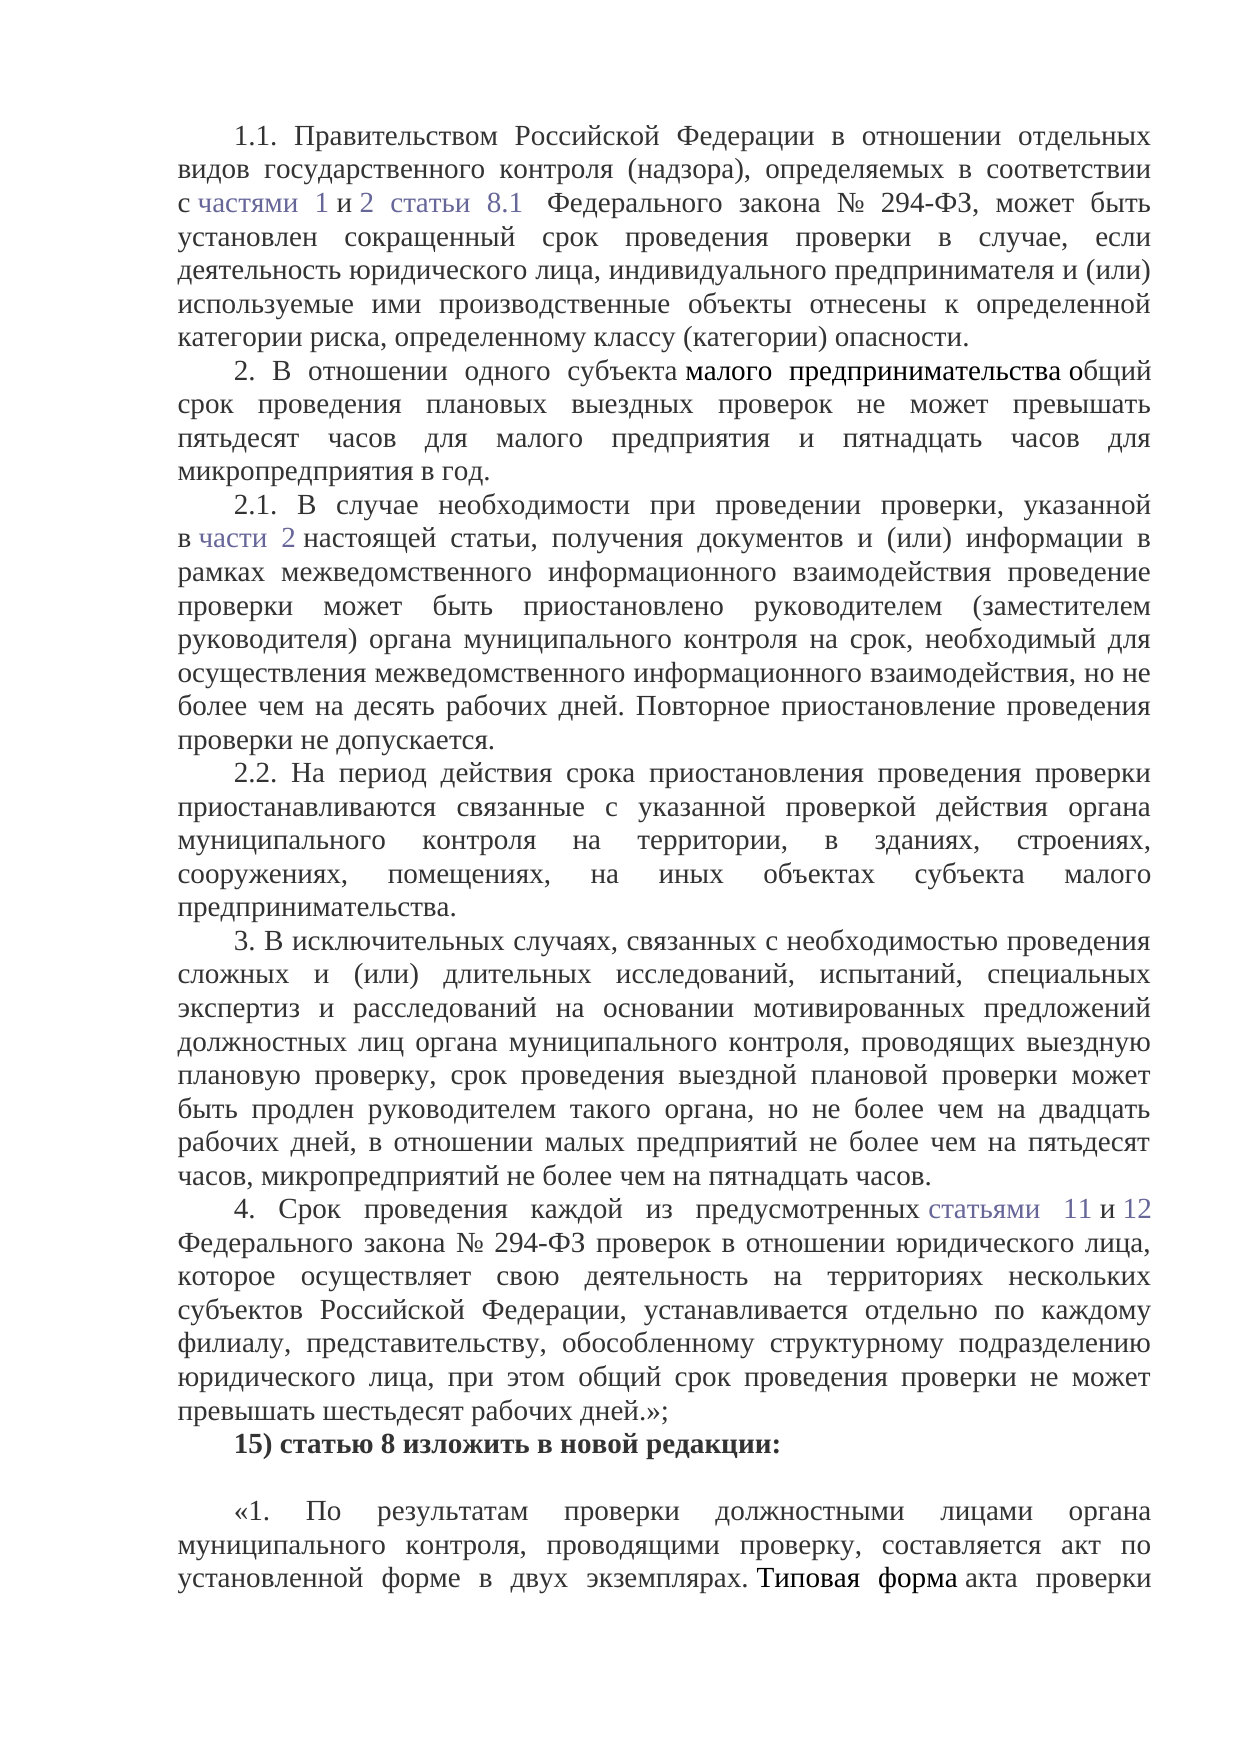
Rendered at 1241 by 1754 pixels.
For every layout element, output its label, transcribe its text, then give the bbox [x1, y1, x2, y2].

text 4. Срок проведения каждой из предусмотренных статьями 11 и 12 Федерального закона № 294-ФЗ проверок в отношении юридического лица, которое осуществляет свою деятельность на территориях нескольких субъектов Российской Федерации, устанавливается отдельно по каждому филиалу, представительству, обособленному структурному подразделению юридического лица, при этом общий срок проведения проверки не может превышать шестьдесят рабочих дней.»; [177, 1191, 1152, 1426]
text 2. В отношении одного субъекта малого предпринимательства общий срок проведения плановых выездных проверок не может превышать пятьдесят часов для малого предприятия и пятнадцать часов для микропредприятия в год. [177, 353, 1152, 487]
text 2.2. На период действия срока приостановления проведения проверки приостанавливаются связанные с указанной проверкой действия органа муниципального контроля на территории, в зданиях, строениях, сооружениях, помещениях, на иных объектах субъекта малого предпринимательства. [177, 755, 1152, 923]
text 15) статью 8 изложить в новой редакции: [177, 1426, 1152, 1460]
text 1.1. Правительством Российской Федерации в отношении отдельных видов государственного контроля (надзора), определяемых в соответствии с частями 1 и 2 статьи 8.1 Федерального закона № 294-ФЗ, может быть установлен сокращенный срок проведения проверки в случае, если деятельность юридического лица, индивидуального предпринимателя и (или) используемые ими производственные объекты отнесены к определенной категории риска, определенному классу (категории) опасности. [177, 118, 1152, 353]
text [177, 1493, 1152, 1594]
text 3. В исключительных случаях, связанных с необходимостью проведения сложных и (или) длительных исследований, испытаний, специальных экспертиз и расследований на основании мотивированных предложений должностных лиц органа муниципального контроля, проводящих выездную плановую проверку, срок проведения выездной плановой проверки может быть продлен руководителем такого органа, но не более чем на двадцать рабочих дней, в отношении малых предприятий не более чем на пятьдесят часов, микропредприятий не более чем на пятнадцать часов. [177, 923, 1152, 1191]
text 2.1. В случае необходимости при проведении проверки, указанной в части 2 настоящей статьи, получения документов и (или) информации в рамках межведомственного информационного взаимодействия проведение проверки может быть приостановлено руководителем (заместителем руководителя) органа муниципального контроля на срок, необходимый для осуществления межведомственного информационного взаимодействия, но не более чем на десять рабочих дней. Повторное приостановление проведения проверки не допускается. [177, 487, 1152, 755]
